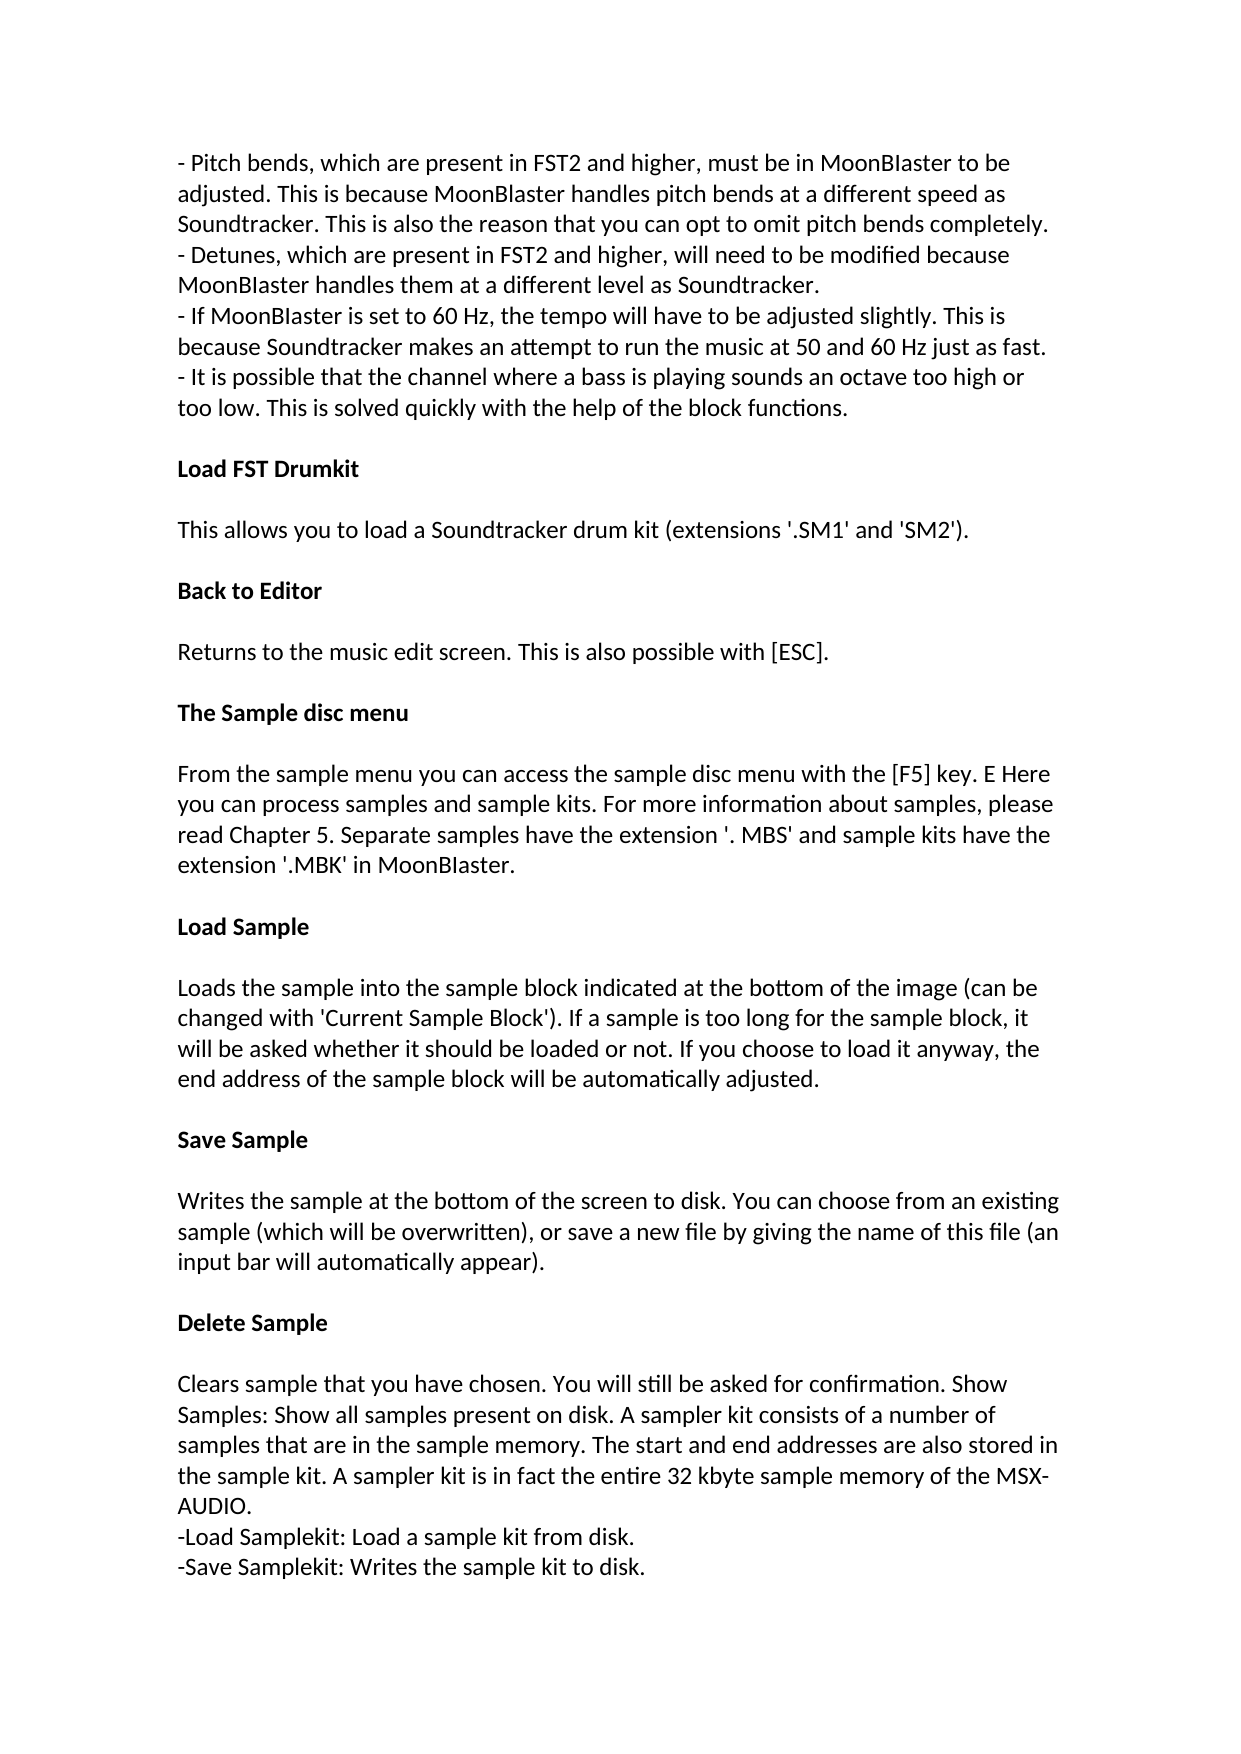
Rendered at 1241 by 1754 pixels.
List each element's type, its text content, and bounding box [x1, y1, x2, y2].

text Load FST Drumkit [177, 453, 1063, 483]
text This allows you to load a Soundtracker drum kit (extensions '.SM1' and 'SM2'). [177, 514, 1063, 544]
text - Pitch bends, which are present in FST2 and higher, must be in MoonBIaster to be adjusted. This is because MoonBlaster handles pitch bends at a different speed as Soundtracker. This is also the reason that you can opt to omit pitch bends completely. [177, 148, 1063, 239]
text Returns to the music edit screen. This is also possible with [ESC]. [177, 636, 1063, 666]
text Save Sample [177, 1124, 1063, 1155]
text Writes the sample at the bottom of the screen to disk. You can choose from an existing sample (which will be overwritten), or save a new file by giving the name of this file (an input bar will automatically appear). [177, 1185, 1063, 1277]
text Back to Editor [177, 575, 1063, 605]
text Load Sample [177, 911, 1063, 941]
text - If MoonBIaster is set to 60 Hz, the tempo will have to be adjusted slightly. This is because Soundtracker makes an attempt to run the music at 50 and 60 Hz just as fast. [177, 300, 1063, 361]
text -Save Samplekit: Writes the sample kit to disk. [177, 1552, 1063, 1582]
text -Load Samplekit: Load a sample kit from disk. [177, 1521, 1063, 1552]
text The Sample disc menu [177, 697, 1063, 727]
text - Detunes, which are present in FST2 and higher, will need to be modified because MoonBIaster handles them at a different level as Soundtracker. [177, 239, 1063, 300]
text From the sample menu you can access the sample disc menu with the [F5] key. E Here you can process samples and sample kits. For more information about samples, please read Chapter 5. Separate samples have the extension '. MBS' and sample kits have the extension '.MBK' in MoonBIaster. [177, 758, 1063, 880]
text Clears sample that you have chosen. You will still be asked for confirmation. Show Samples: Show all samples present on disk. A sampler kit consists of a number of samples that are in the sample memory. The start and end addresses are also stored in the sample kit. A sampler kit is in fact the entire 32 kbyte sample memory of the MSX-AUDIO. [177, 1368, 1063, 1521]
text - It is possible that the channel where a bass is playing sounds an octave too high or too low. This is solved quickly with the help of the block functions. [177, 361, 1063, 422]
text Delete Sample [177, 1307, 1063, 1338]
text Loads the sample into the sample block indicated at the bottom of the image (can be changed with 'Current Sample Block'). If a sample is too long for the sample block, it will be asked whether it should be loaded or not. If you choose to load it anyway, the end address of the sample block will be automatically adjusted. [177, 972, 1063, 1094]
